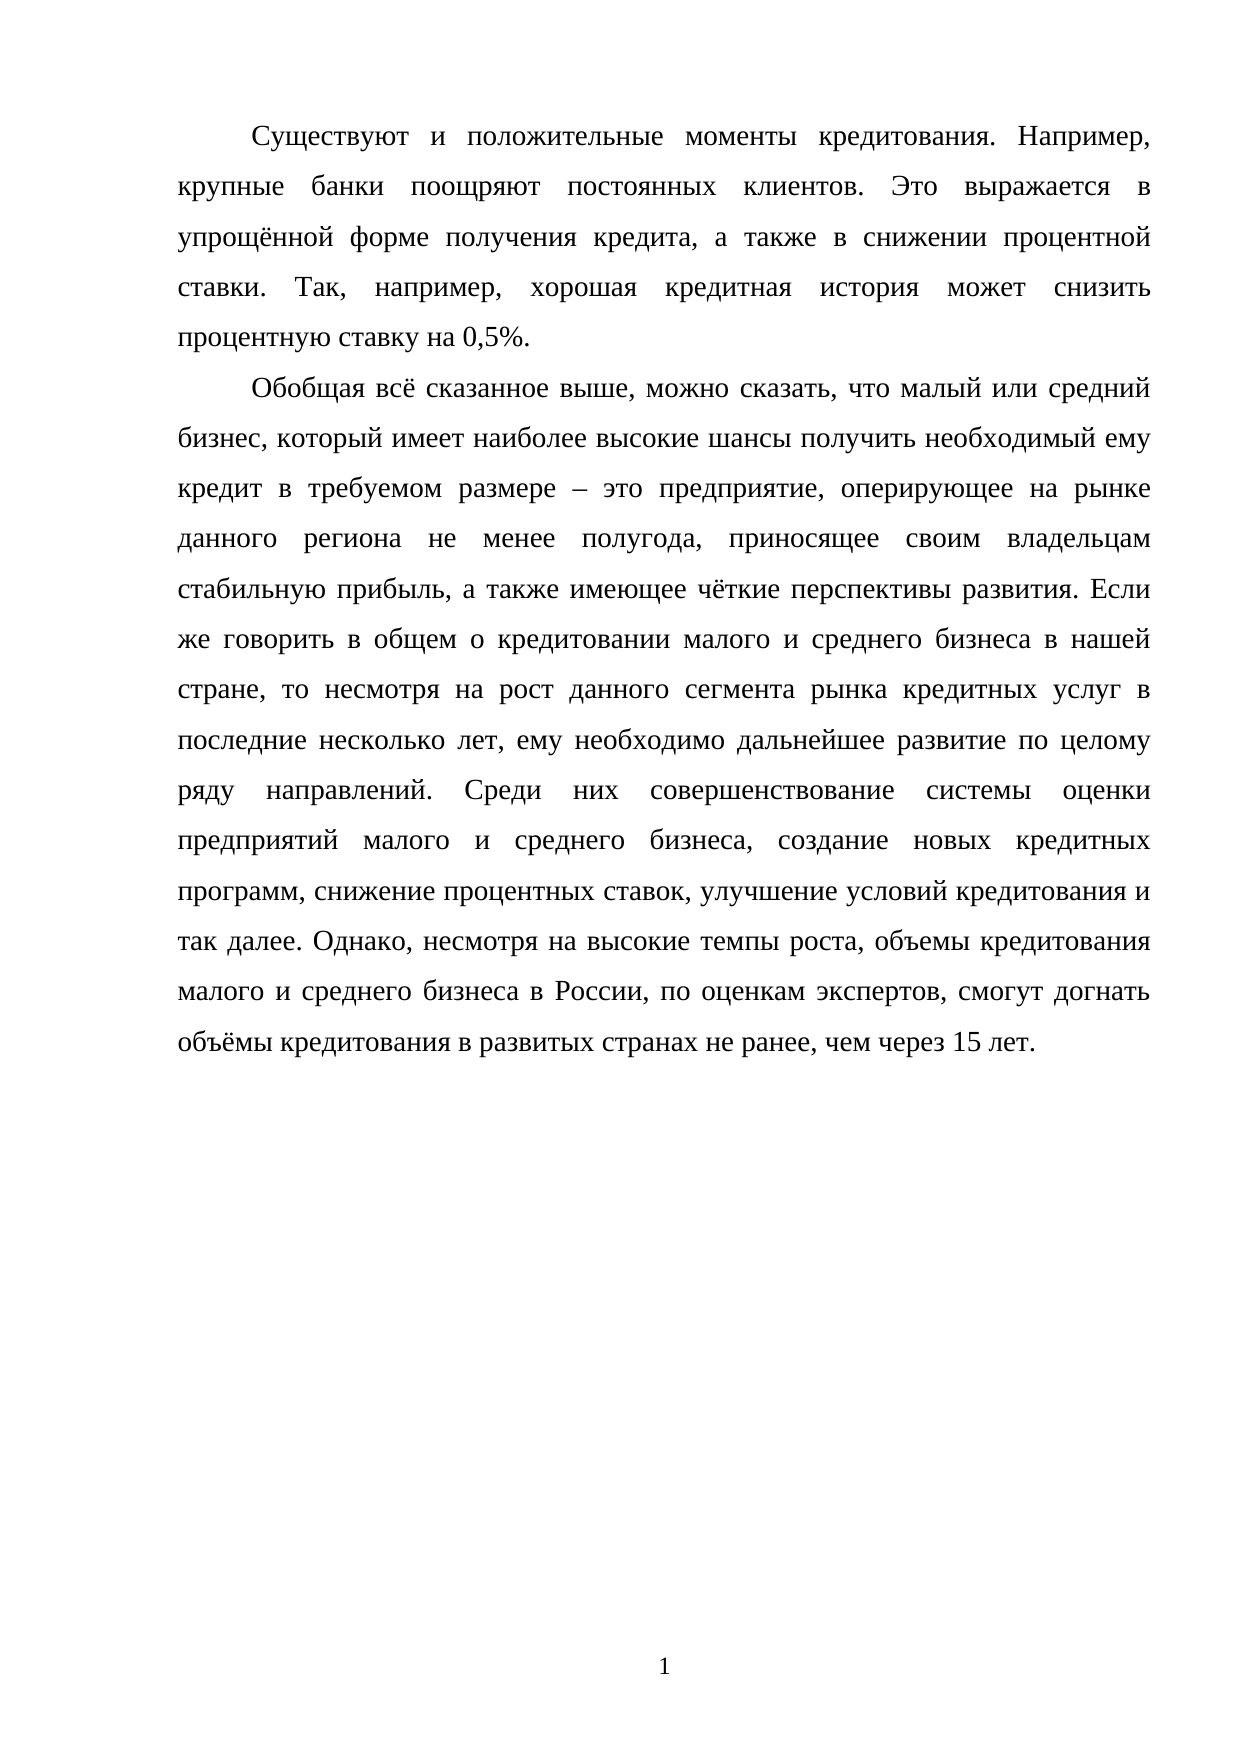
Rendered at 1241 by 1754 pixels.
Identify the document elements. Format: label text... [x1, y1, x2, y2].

text Существуют и положительные моменты кредитования. Например, крупные банки поощряют постоянных клиентов. Это выражается в упрощённой форме получения кредита, а также в снижении процентной ставки. Так, например, хорошая кредитная история может снизить процентную ставку на 0,5%. [177, 118, 1152, 353]
text Обобщая всё сказанное выше, можно сказать, что малый или средний бизнес, который имеет наиболее высокие шансы получить необходимый ему кредит в требуемом размере – это предприятие, оперирующее на рынке данного региона не менее полугода, приносящее своим владельцам стабильную прибыль, а также имеющее чёткие перспективы развития. Если же говорить в общем о кредитовании малого и среднего бизнеса в нашей стране, то несмотря на рост данного сегмента рынка кредитных услуг в последние несколько лет, ему необходимо дальнейшее развитие по целому ряду направлений. Среди них совершенствование системы оценки предприятий малого и среднего бизнеса, создание новых кредитных программ, снижение процентных ставок, улучшение условий кредитования и так далее. Однако, несмотря на высокие темпы роста, объемы кредитования малого и среднего бизнеса в России, по оценкам экспертов, смогут догнать объёмы кредитования в развитых странах не ранее, чем через 15 лет. [177, 370, 1152, 1057]
